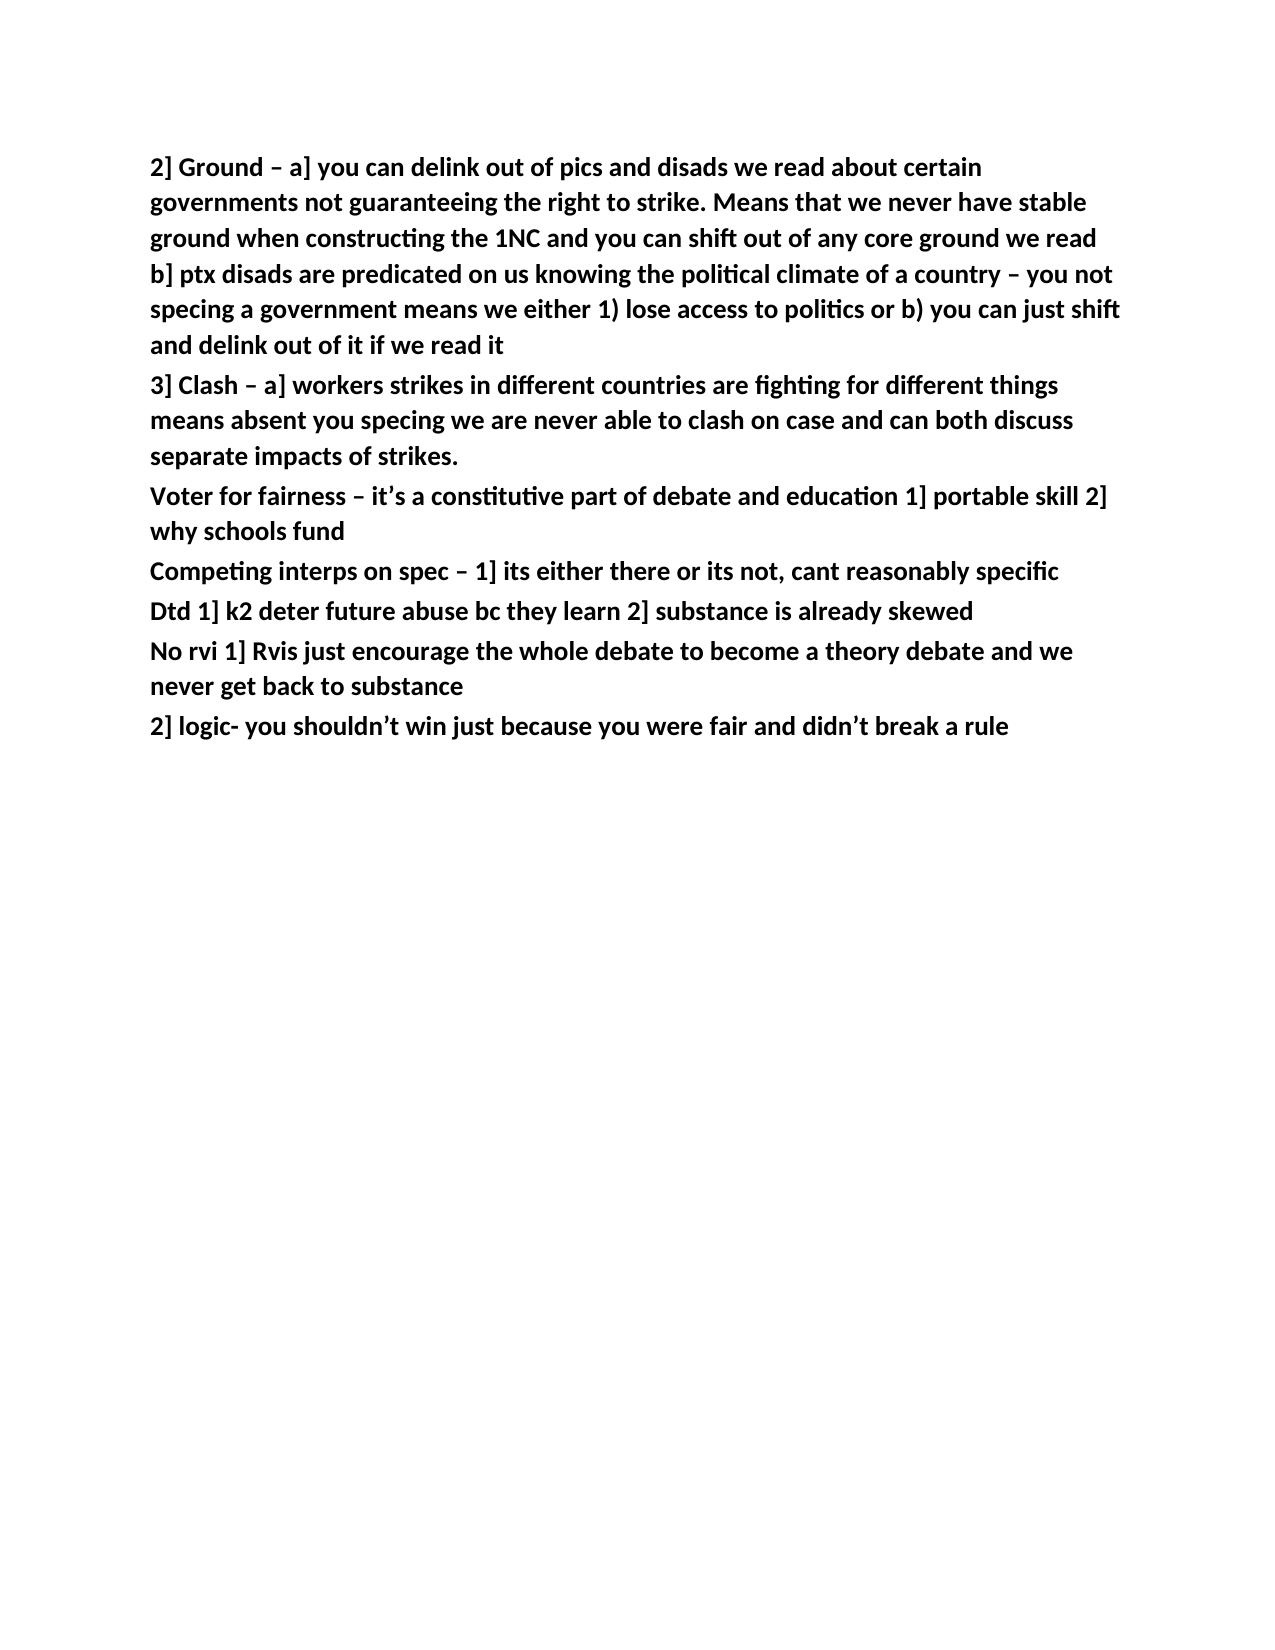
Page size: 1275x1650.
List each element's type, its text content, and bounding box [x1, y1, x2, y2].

subtitle 2] Ground – a] you can delink out of pics and disads we read about certain governments not guaranteeing the right to strike. Means that we never have stable ground when constructing the 1NC and you can shift out of any core ground we read b] ptx disads are predicated on us knowing the political climate of a country – you not specing a government means we either 1) lose access to politics or b) you can just shift and delink out of it if we read it [150, 150, 1125, 361]
subtitle 2] logic- you shouldn’t win just because you were fair and didn’t break a rule [150, 709, 1125, 742]
subtitle Dtd 1] k2 deter future abuse bc they learn 2] substance is already skewed [150, 594, 1125, 627]
subtitle No rvi 1] Rvis just encourage the whole debate to become a theory debate and we never get back to substance [150, 634, 1125, 703]
subtitle 3] Clash – a] workers strikes in different countries are fighting for different things means absent you specing we are never able to clash on case and can both discuss separate impacts of strikes. [150, 368, 1125, 472]
subtitle Competing interps on spec – 1] its either there or its not, cant reasonably specific [150, 554, 1125, 587]
subtitle Voter for fairness – it’s a constitutive part of debate and education 1] portable skill 2] why schools fund [150, 479, 1125, 548]
